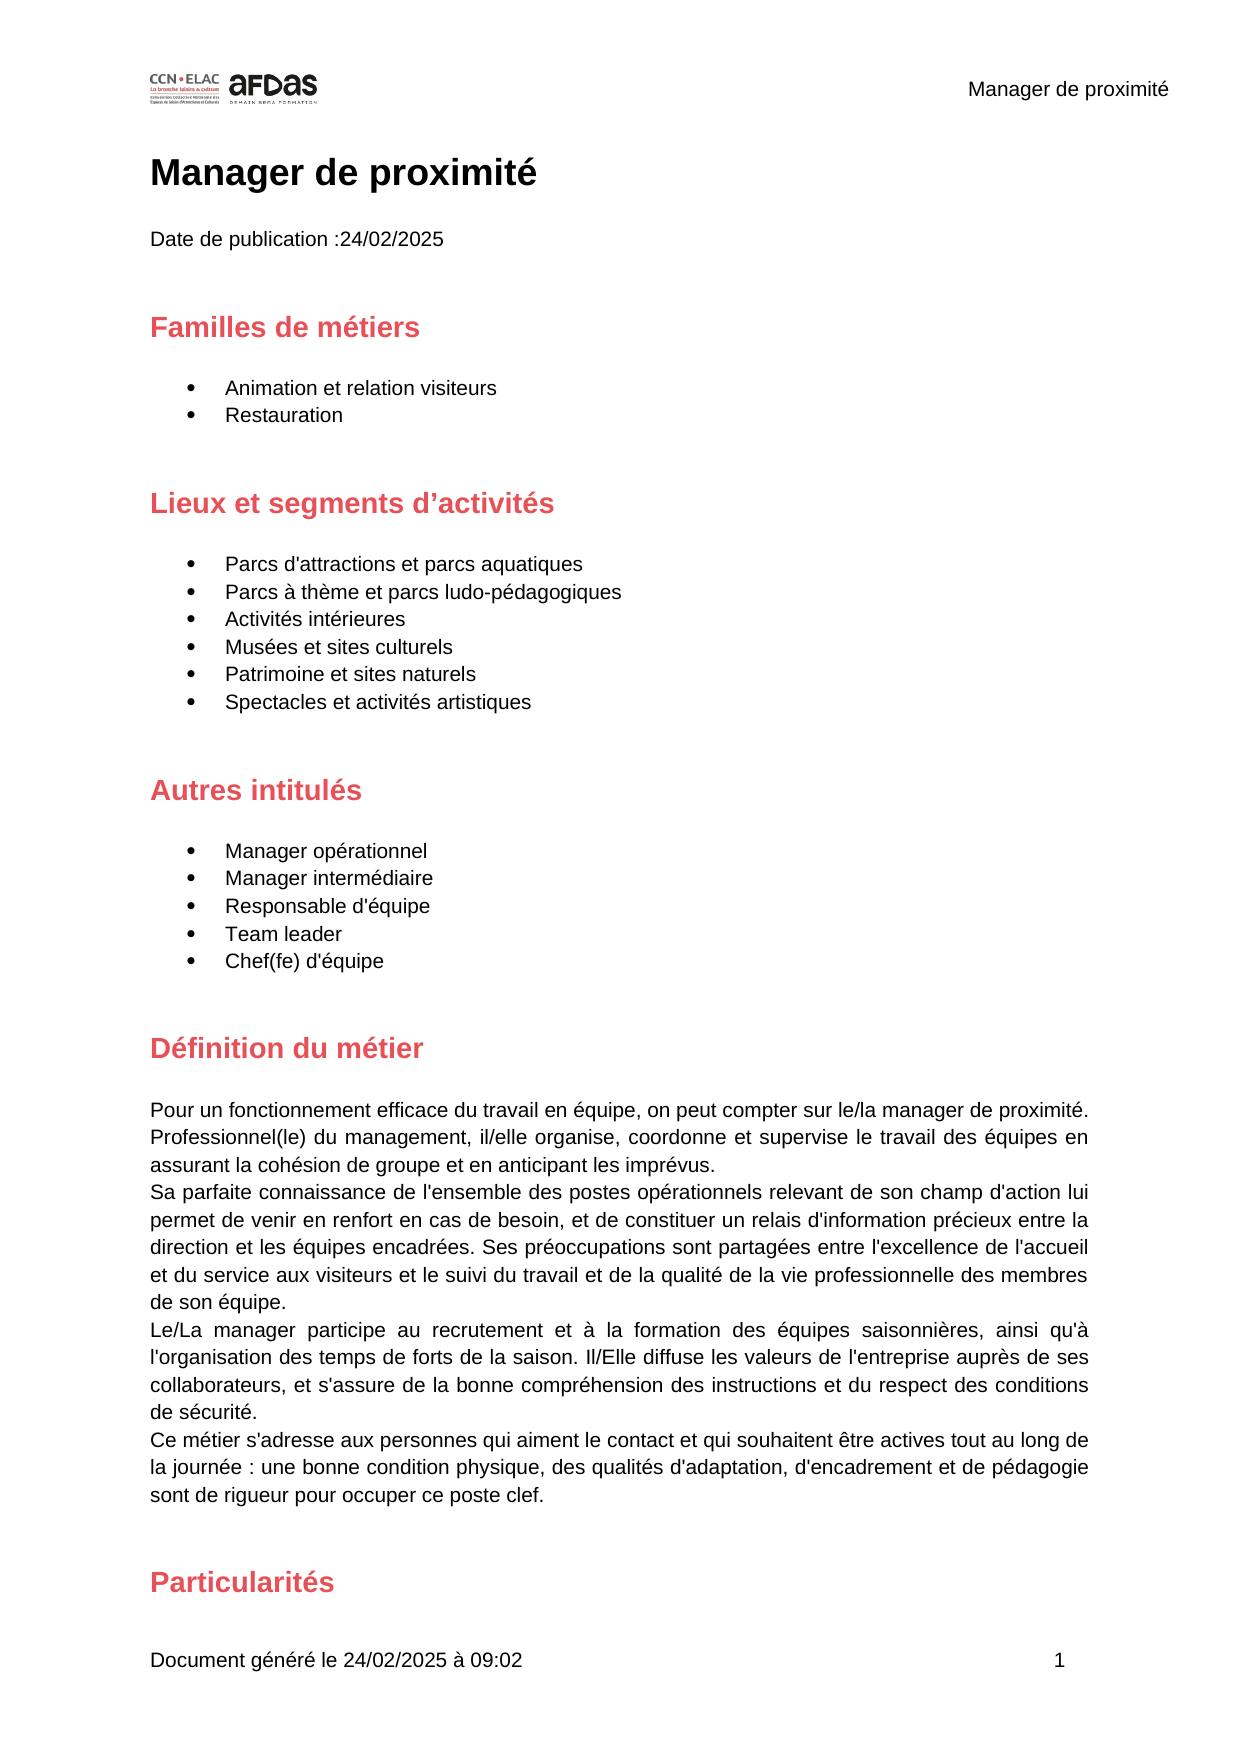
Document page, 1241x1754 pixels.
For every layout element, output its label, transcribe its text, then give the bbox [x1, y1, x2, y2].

list Team leader [187, 921, 1090, 945]
text Lieux et segments d’activités [150, 486, 1090, 519]
list Activités intérieures [187, 607, 1090, 631]
list Animation et relation visiteurs [187, 376, 1090, 400]
text Familles de métiers [150, 309, 1090, 343]
list Parcs à thème et parcs ludo-pédagogiques [187, 579, 1090, 603]
text Le/La manager participe au recrutement et à la formation des équipes saisonnières, ainsi qu'à l'organisation des temps de forts de la saison. Il/Elle diffuse les valeurs de l'entreprise auprès de ses collaborateurs, et s'assure de la bonne compréhension des instructions et du respect des conditions de sécurité. [150, 1318, 1090, 1424]
text Sa parfaite connaissance de l'ensemble des postes opérationnels relevant de son champ d'action lui permet de venir en renfort en cas de besoin, et de constituer un relais d'information précieux entre la direction et les équipes encadrées. Ses préoccupations sont partagées entre l'excellence de l'accueil et du service aux visiteurs et le suivi du travail et de la qualité de la vie professionnelle des membres de son équipe. [150, 1180, 1090, 1314]
list Spectacles et activités artistiques [187, 690, 1090, 714]
text Manager de proximité [150, 150, 1090, 193]
text Définition du métier [150, 1032, 1090, 1065]
list Restauration [187, 403, 1090, 427]
list Manager intermédiaire [187, 866, 1090, 890]
list Patrimoine et sites naturels [187, 662, 1090, 686]
list Musées et sites culturels [187, 635, 1090, 659]
picture [150, 74, 317, 104]
list Responsable d'équipe [187, 894, 1090, 918]
text Pour un fonctionnement efficace du travail en équipe, on peut compter sur le/la manager de proximité. Professionnel(le) du management, il/elle organise, coordonne et supervise le travail des équipes en assurant la cohésion de groupe et en anticipant les imprévus. [150, 1098, 1090, 1177]
list Parcs d'attractions et parcs aquatiques [187, 552, 1090, 576]
list Manager opérationnel [187, 838, 1090, 863]
list Chef(fe) d'équipe [187, 949, 1090, 973]
text Ce métier s'adresse aux personnes qui aiment le contact et qui souhaitent être actives tout au long de la journée : une bonne condition physique, des qualités d'adaptation, d'encadrement et de pédagogie sont de rigueur pour occuper ce poste clef. [150, 1428, 1090, 1507]
text Autres intitulés [150, 772, 1090, 806]
text Date de publication :24/02/2025 [150, 227, 1090, 251]
text Particularités [150, 1565, 1090, 1599]
